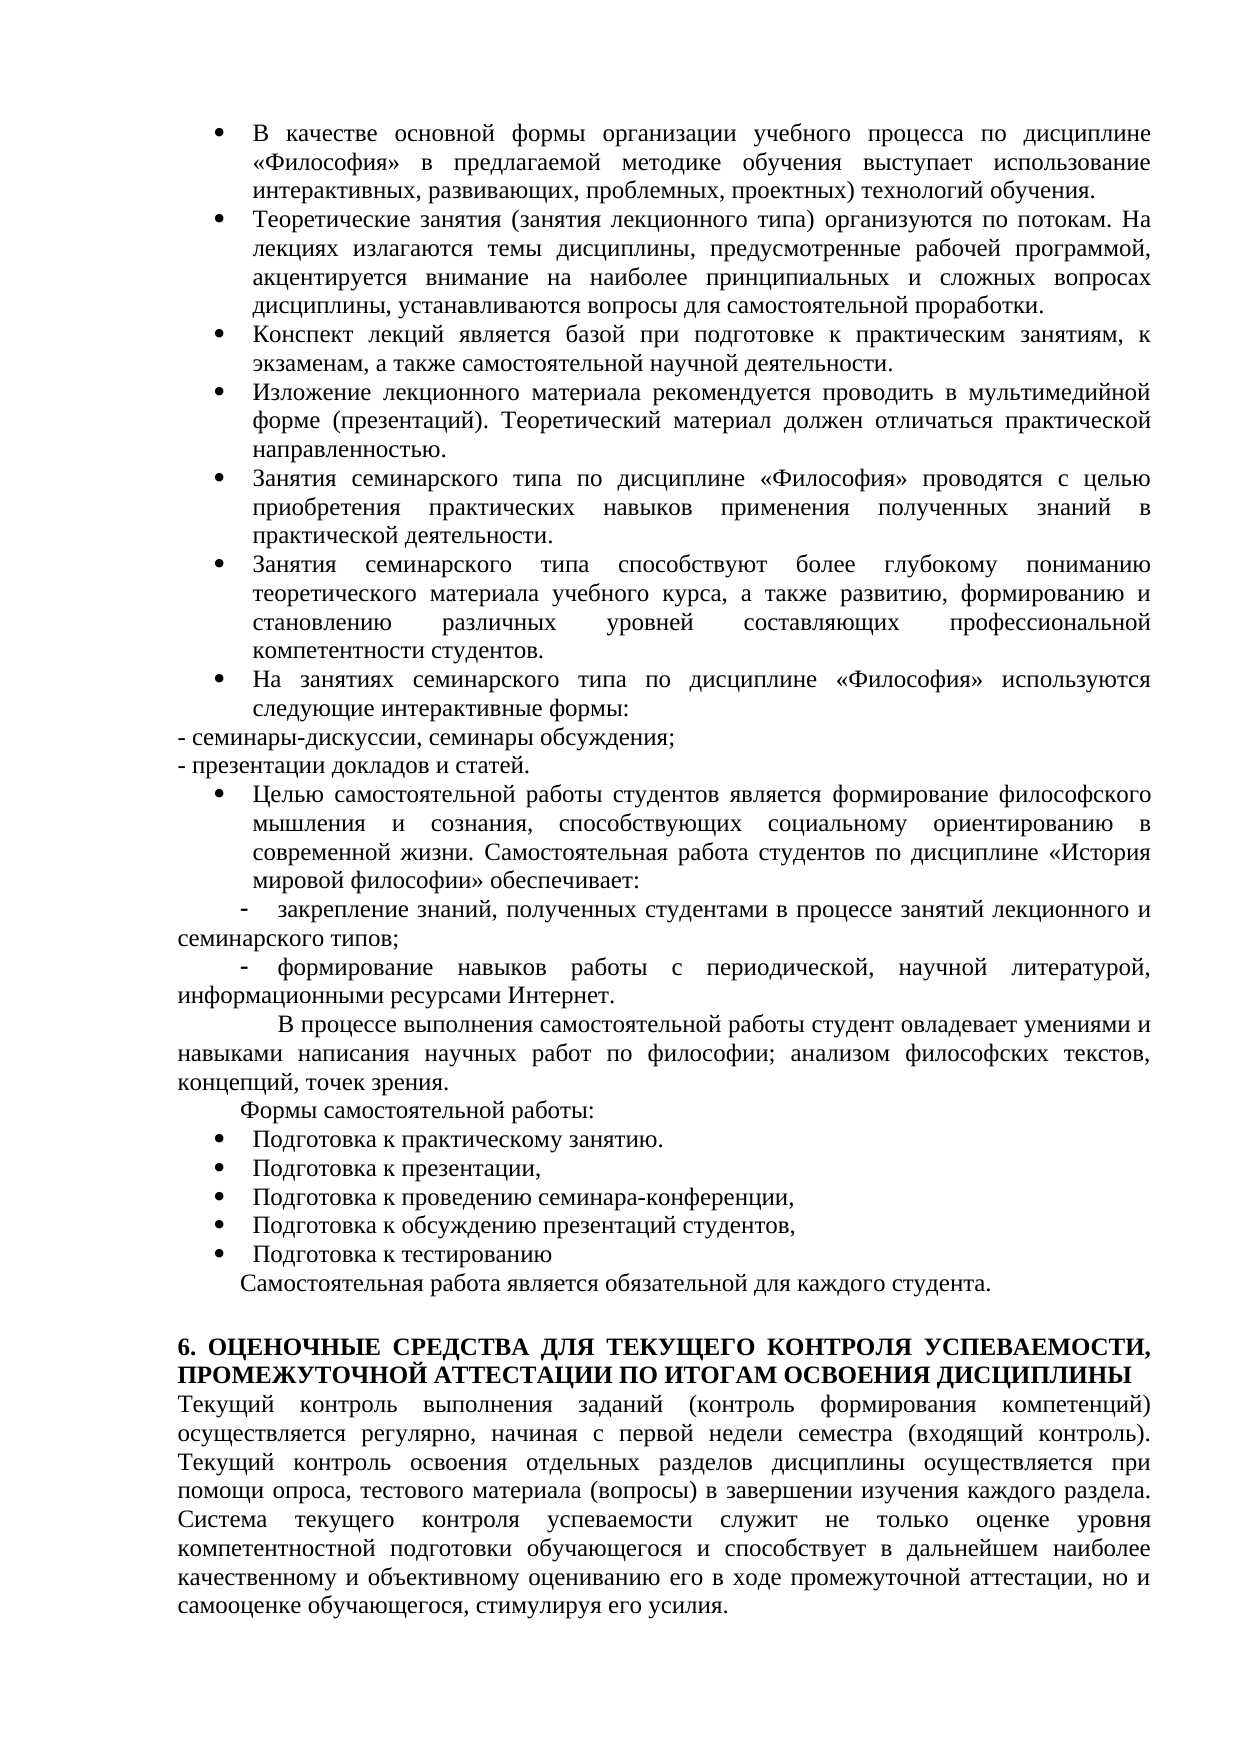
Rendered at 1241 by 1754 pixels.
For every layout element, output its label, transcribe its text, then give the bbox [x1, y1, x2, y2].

text 6. ОЦЕНОЧНЫЕ СРЕДСТВА ДЛЯ ТЕКУЩЕГО КОНТРОЛЯ УСПЕВАЕМОСТИ, ПРОМЕЖУТОЧНОЙ АТТЕСТАЦИИ ПО ИТОГАМ ОСВОЕНИЯ ДИСЦИПЛИНЫ [177, 1332, 1152, 1389]
text В процессе выполнения самостоятельной работы студент овладевает умениями и навыками написания научных работ по философии; анализом философских текстов, концепций, точек зрения. [177, 1009, 1152, 1096]
text Формы самостоятельной работы: [177, 1096, 1152, 1124]
list Подготовка к презентации, [215, 1153, 1152, 1182]
list Подготовка к обсуждению презентаций студентов, [215, 1211, 1152, 1239]
text Самостоятельная работа является обязательной для каждого студента. [177, 1268, 1152, 1297]
list Занятия семинарского типа по дисциплине «Философия» проводятся с целью приобретения практических навыков применения полученных знаний в практической деятельности. [215, 463, 1152, 549]
list Подготовка к тестированию [215, 1239, 1152, 1268]
list Изложение лекционного материала рекомендуется проводить в мультимедийной форме (презентаций). Теоретический материал должен отличаться практической направленностью. [215, 377, 1152, 463]
list Занятия семинарского типа способствуют более глубокому пониманию теоретического материала учебного курса, а также развитию, формированию и становлению различных уровней составляющих профессиональной компетентности студентов. [215, 549, 1152, 664]
text - презентации докладов и статей. [177, 751, 1152, 779]
list Подготовка к проведению семинара-конференции, [215, 1182, 1152, 1211]
list На занятиях семинарского типа по дисциплине «Философия» используются следующие интерактивные формы: [215, 664, 1152, 722]
list Теоретические занятия (занятия лекционного типа) организуются по потокам. На лекциях излагаются темы дисциплины, предусмотренные рабочей программой, акцентируется внимание на наиболее принципиальных и сложных вопросах дисциплины, устанавливаются вопросы для самостоятельной проработки. [215, 204, 1152, 319]
list Целью самостоятельной работы студентов является формирование философского мышления и сознания, способствующих социальному ориентированию в современной жизни. Самостоятельная работа студентов по дисциплине «История мировой философии» обеспечивает: [215, 779, 1152, 894]
list В качестве основной формы организации учебного процесса по дисциплине «Философия» в предлагаемой методике обучения выступает использование интерактивных, развивающих, проблемных, проектных) технологий обучения. [215, 118, 1152, 204]
list Конспект лекций является базой при подготовке к практическим занятиям, к экзаменам, а также самостоятельной научной деятельности. [215, 319, 1152, 377]
text - семинары-дискуссии, семинары обсуждения; [177, 722, 1152, 751]
list Подготовка к практическому занятию. [215, 1124, 1152, 1153]
list закрепление знаний, полученных студентами в процессе занятий лекционного и семинарского типов; [177, 894, 1152, 952]
text Текущий контроль выполнения заданий (контроль формирования компетенций) осуществляется регулярно, начиная с первой недели семестра (входящий контроль). Текущий контроль освоения отдельных разделов дисциплины осуществляется при помощи опроса, тестового материала (вопросы) в завершении изучения каждого раздела. Система текущего контроля успеваемости служит не только оценке уровня компетентностной подготовки обучающегося и способствует в дальнейшем наиболее качественному и объективному оцениванию его в ходе промежуточной аттестации, но и самооценке обучающегося, стимулируя его усилия. [177, 1389, 1152, 1619]
list формирование навыков работы с периодической, научной литературой, информационными ресурсами Интернет. [177, 952, 1152, 1009]
